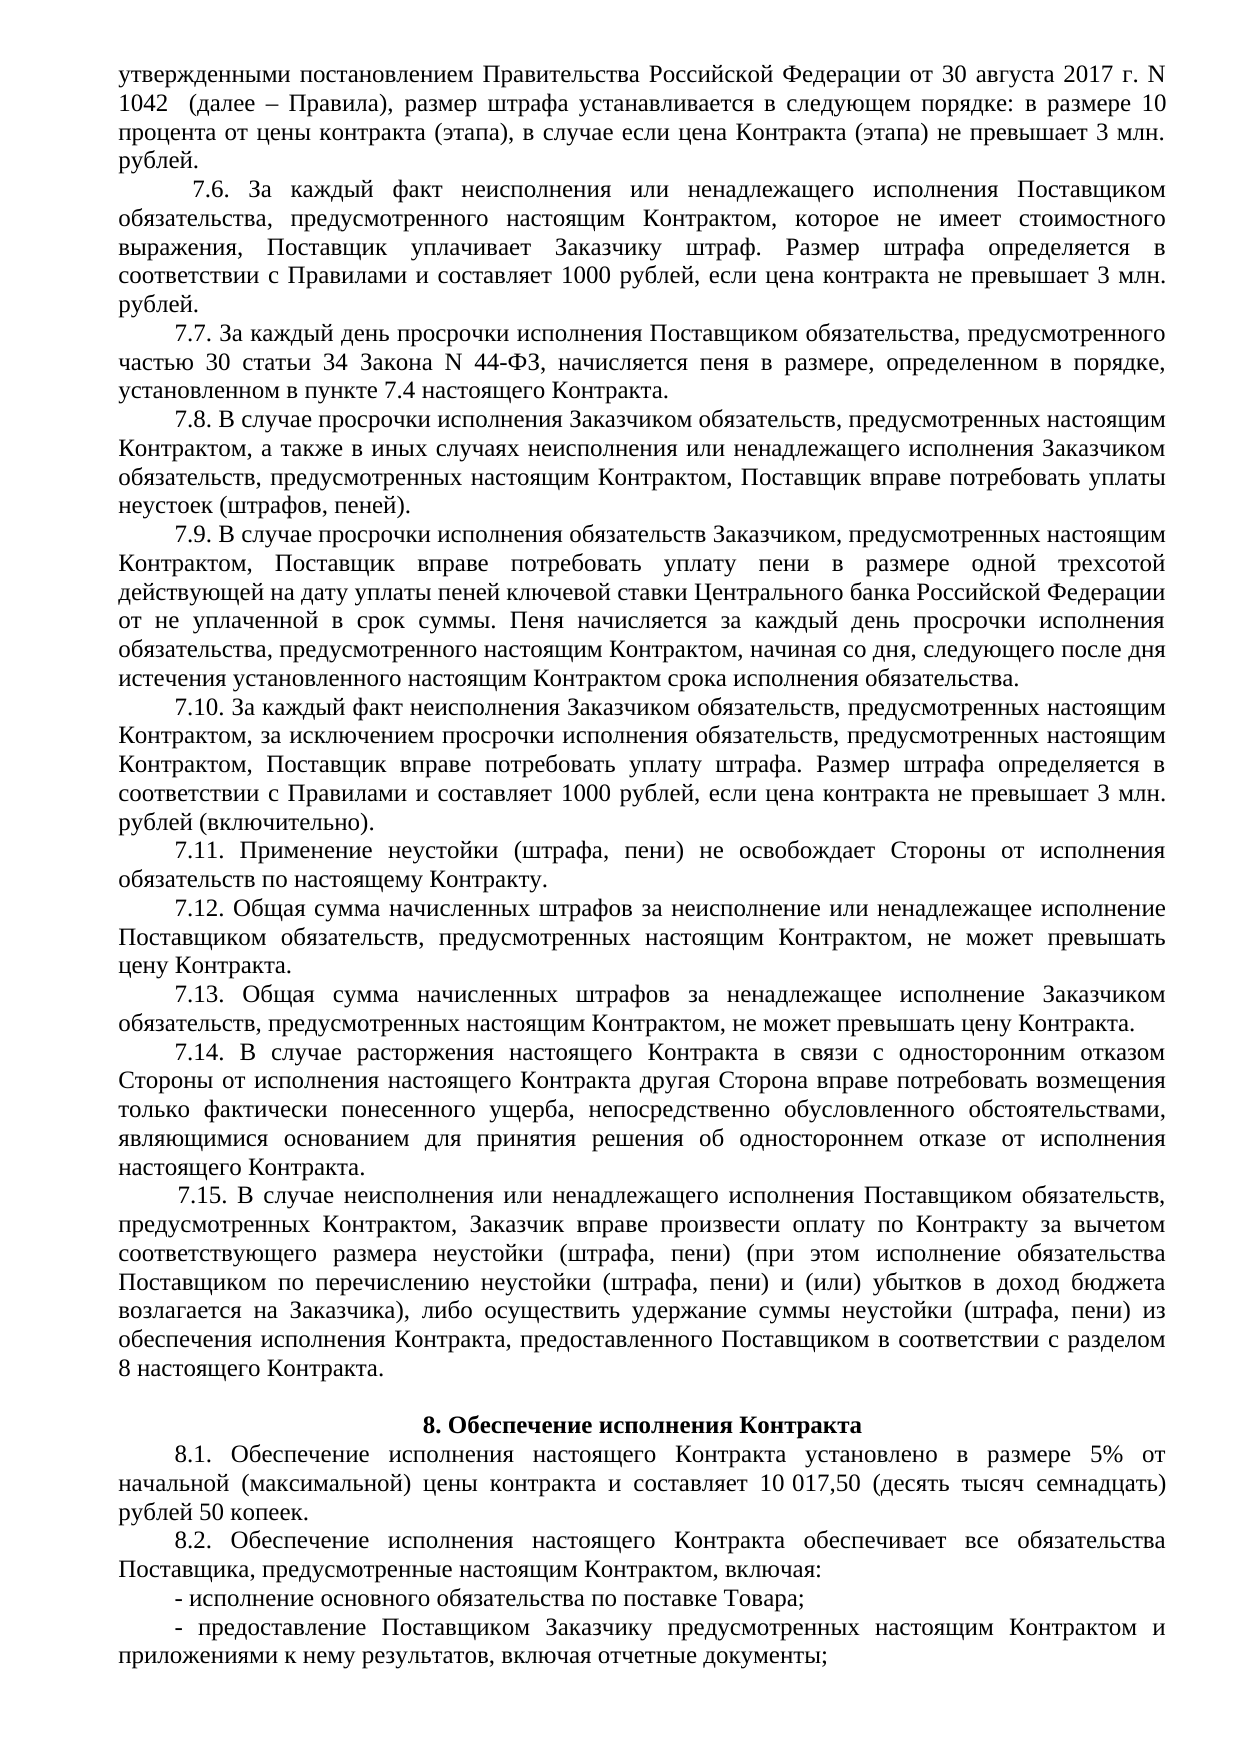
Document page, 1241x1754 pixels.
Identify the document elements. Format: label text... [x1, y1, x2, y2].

text - исполнение основного обязательства по поставке Товара; [118, 1583, 1167, 1612]
text - предоставление Поставщиком Заказчику предусмотренных настоящим Контрактом и приложениями к нему результатов, включая отчетные документы; [118, 1612, 1167, 1669]
text 7.14. В случае расторжения настоящего Контракта в связи с односторонним отказом Стороны от исполнения настоящего Контракта другая Сторона вправе потребовать возмещения только фактически понесенного ущерба, непосредственно обусловленного обстоятельствами, являющимися основанием для принятия решения об одностороннем отказе от исполнения настоящего Контракта. [118, 1037, 1167, 1180]
text 7.9. В случае просрочки исполнения обязательств Заказчиком, предусмотренных настоящим Контрактом, Поставщик вправе потребовать уплату пени в размере одной трехсотой действующей на дату уплаты пеней ключевой ставки Центрального банка Российской Федерации от не уплаченной в срок суммы. Пеня начисляется за каждый день просрочки исполнения обязательства, предусмотренного настоящим Контрактом, начиная со дня, следующего после дня истечения установленного настоящим Контрактом срока исполнения обязательства. [118, 519, 1167, 692]
text 7.15. В случае неисполнения или ненадлежащего исполнения Поставщиком обязательств, предусмотренных Контрактом, Заказчик вправе произвести оплату по Контракту за вычетом соответствующего размера неустойки (штрафа, пени) (при этом исполнение обязательства Поставщиком по перечислению неустойки (штрафа, пени) и (или) убытков в доход бюджета возлагается на Заказчика), либо осуществить удержание суммы неустойки (штрафа, пени) из обеспечения исполнения Контракта, предоставленного Поставщиком в соответствии с разделом 8 настоящего Контракта. [118, 1180, 1167, 1382]
text 7.6. За каждый факт неисполнения или ненадлежащего исполнения Поставщиком обязательства, предусмотренного настоящим Контрактом, которое не имеет стоимостного выражения, Поставщик уплачивает Заказчику штраф. Размер штрафа определяется в соответствии с Правилами и составляет 1000 рублей, если цена контракта не превышает 3 млн. рублей. [118, 174, 1167, 318]
text 8.2. Обеспечение исполнения настоящего Контракта обеспечивает все обязательства Поставщика, предусмотренные настоящим Контрактом, включая: [118, 1525, 1167, 1583]
text 7.10. За каждый факт неисполнения Заказчиком обязательств, предусмотренных настоящим Контрактом, за исключением просрочки исполнения обязательств, предусмотренных настоящим Контрактом, Поставщик вправе потребовать уплату штрафа. Размер штрафа определяется в соответствии с Правилами и составляет 1000 рублей, если цена контракта не превышает 3 млн. рублей (включительно). [118, 692, 1167, 835]
text 7.7. За каждый день просрочки исполнения Поставщиком обязательства, предусмотренного частью 30 статьи 34 Закона N 44-ФЗ, начисляется пеня в размере, определенном в порядке, установленном в пункте 7.4 настоящего Контракта. [118, 318, 1167, 404]
text 7.8. В случае просрочки исполнения Заказчиком обязательств, предусмотренных настоящим Контрактом, а также в иных случаях неисполнения или ненадлежащего исполнения Заказчиком обязательств, предусмотренных настоящим Контрактом, Поставщик вправе потребовать уплаты неустоек (штрафов, пеней). [118, 404, 1167, 519]
text 7.13. Общая сумма начисленных штрафов за ненадлежащее исполнение Заказчиком обязательств, предусмотренных настоящим Контрактом, не может превышать цену Контракта. [118, 979, 1167, 1037]
text 8.1. Обеспечение исполнения настоящего Контракта установлено в размере 5% от начальной (максимальной) цены контракта и составляет 10 017,50 (десять тысяч семнадцать) рублей 50 копеек. [118, 1439, 1167, 1525]
text 7.12. Общая сумма начисленных штрафов за неисполнение или ненадлежащее исполнение Поставщиком обязательств, предусмотренных настоящим Контрактом, не может превышать цену Контракта. [118, 893, 1167, 979]
text 8. Обеспечение исполнения Контракта [118, 1410, 1167, 1439]
text 7.11. Применение неустойки (штрафа, пени) не освобождает Стороны от исполнения обязательств по настоящему Контракту. [118, 835, 1167, 893]
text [118, 59, 1167, 174]
